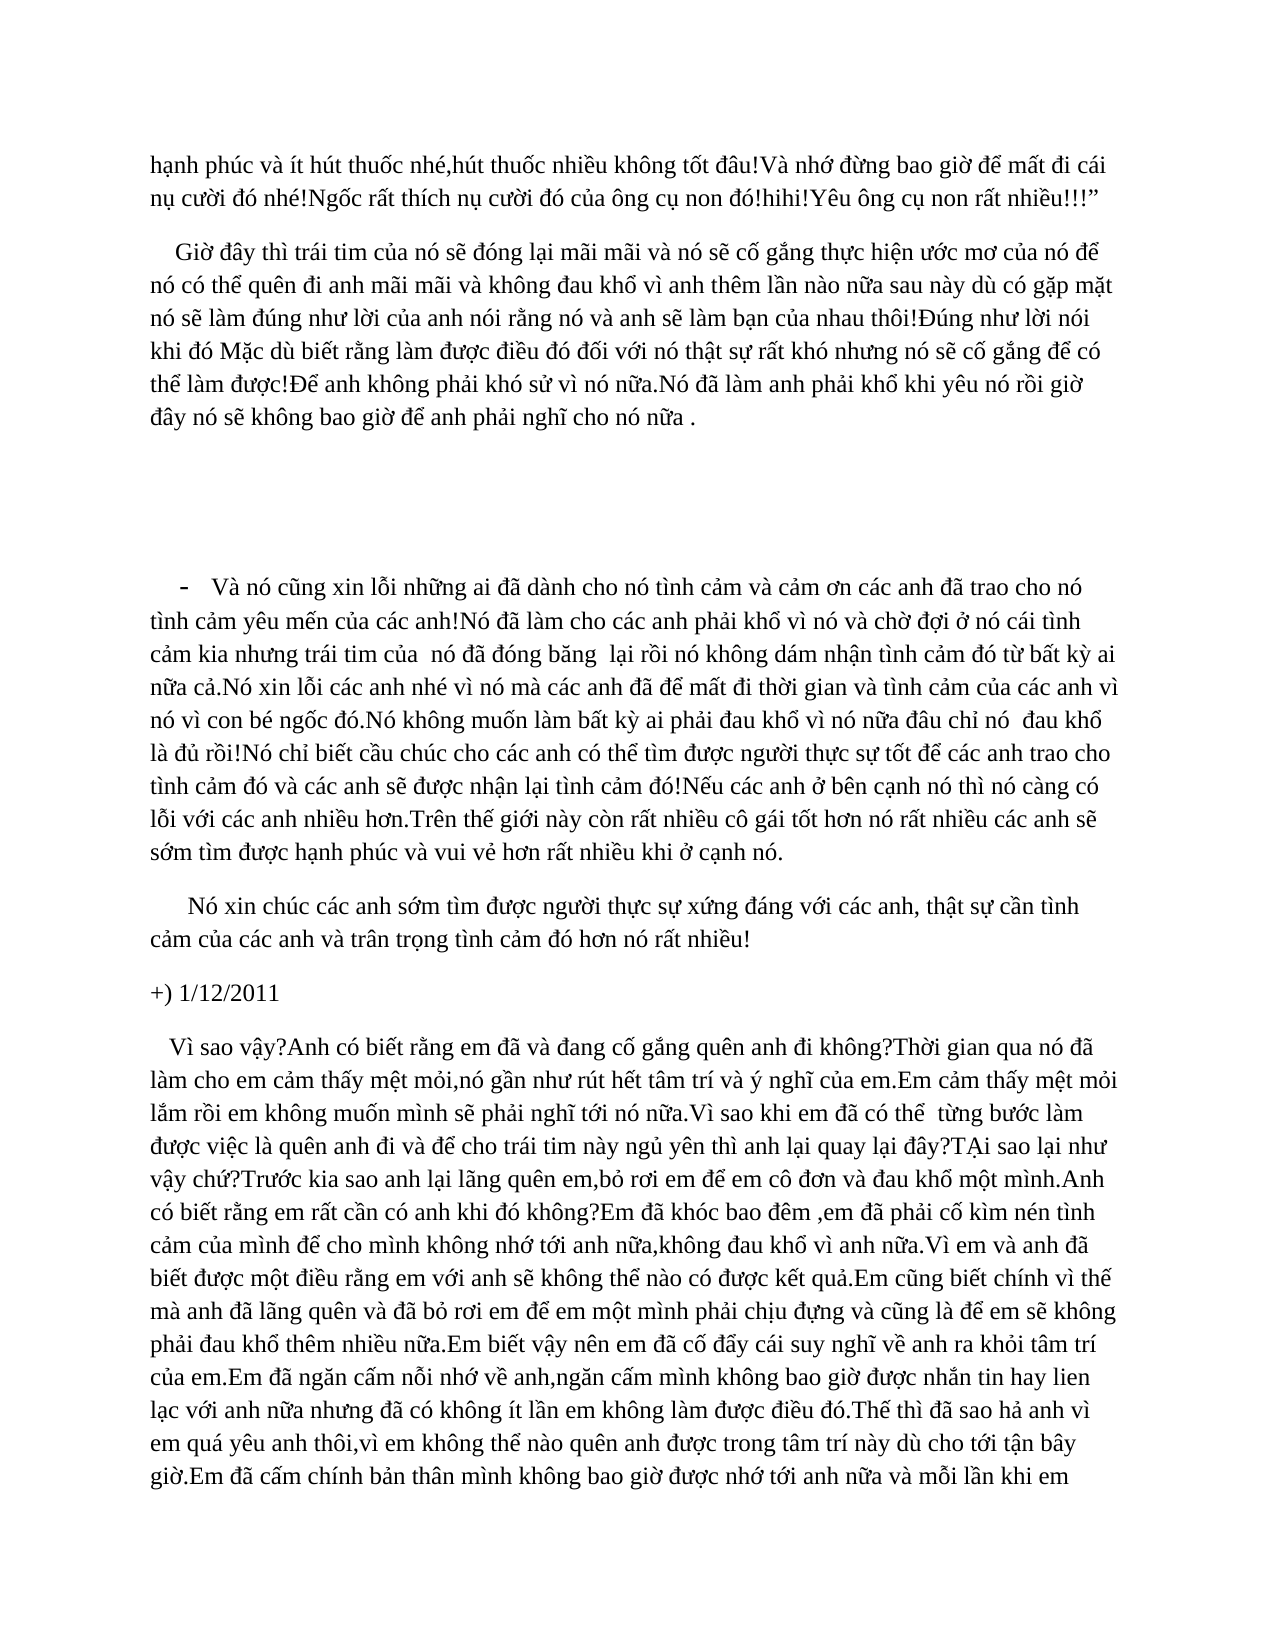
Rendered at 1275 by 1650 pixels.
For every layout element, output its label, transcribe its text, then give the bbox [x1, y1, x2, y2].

text - Và nó cũng xin lỗi những ai đã dành cho nó tình cảm và cảm ơn các anh đã trao cho nó tình cảm yêu mến của các anh!Nó đã làm cho các anh phải khổ vì nó và chờ đợi ở nó cái tình cảm kia nhưng trái tim của nó đã đóng băng lại rồi nó không dám nhận tình cảm đó từ bất kỳ ai nữa cả.Nó xin lỗi các anh nhé vì nó mà các anh đã để mất đi thời gian và tình cảm của các anh vì nó vì con bé ngốc đó.Nó không muốn làm bất kỳ ai phải đau khổ vì nó nữa đâu chỉ nó đau khổ là đủ rồi!Nó chỉ biết cầu chúc cho các anh có thể tìm được người thực sự tốt để các anh trao cho tình cảm đó và các anh sẽ được nhận lại tình cảm đó!Nếu các anh ở bên cạnh nó thì nó càng có lỗi với các anh nhiều hơn.Trên thế giới này còn rất nhiều cô gái tốt hơn nó rất nhiều các anh sẽ sớm tìm được hạnh phúc và vui vẻ hơn rất nhiều khi ở cạnh nó. [150, 568, 1125, 866]
text Nó xin chúc các anh sớm tìm được người thực sự xứng đáng với các anh, thật sự cần tình cảm của các anh và trân trọng tình cảm đó hơn nó rất nhiều! [150, 891, 1125, 953]
text +) 1/12/2011 [150, 978, 1125, 1007]
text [150, 150, 1125, 212]
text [150, 1032, 1125, 1490]
text Giờ đây thì trái tim của nó sẽ đóng lại mãi mãi và nó sẽ cố gắng thực hiện ước mơ của nó để nó có thể quên đi anh mãi mãi và không đau khổ vì anh thêm lần nào nữa sau này dù có gặp mặt nó sẽ làm đúng như lời của anh nói rằng nó và anh sẽ làm bạn của nhau thôi!Đúng như lời nói khi đó Mặc dù biết rằng làm được điều đó đối với nó thật sự rất khó nhưng nó sẽ cố gắng để có thể làm được!Để anh không phải khó sử vì nó nữa.Nó đã làm anh phải khổ khi yêu nó rồi giờ đây nó sẽ không bao giờ để anh phải nghĩ cho nó nữa . [150, 237, 1125, 431]
